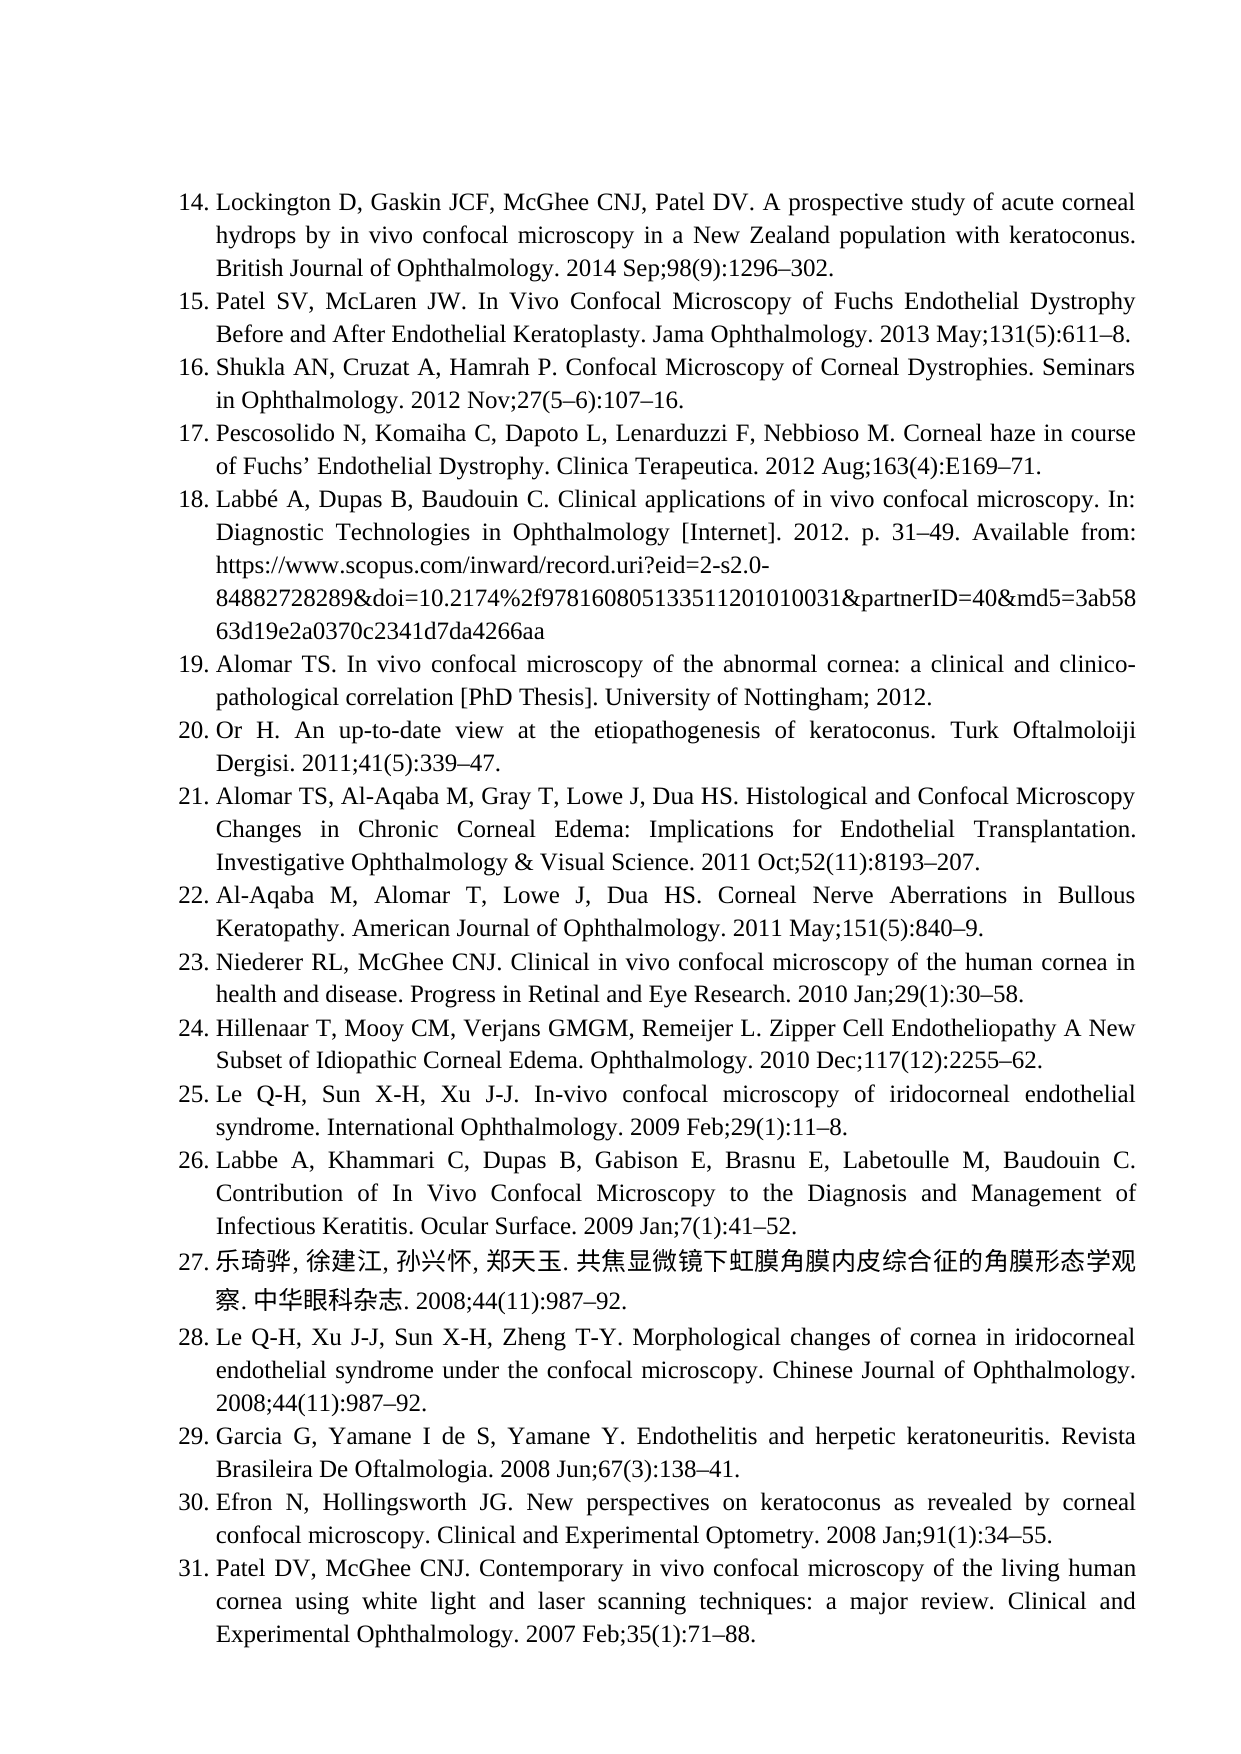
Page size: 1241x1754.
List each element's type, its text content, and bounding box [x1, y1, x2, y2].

list Le Q-H, Xu J-J, Sun X-H, Zheng T-Y. Morphological changes of cornea in iridocorneal endothelial syndrome under the confocal microscopy. Chinese Journal of Ophthalmology. 2008;44(11):987–92. [178, 1322, 1137, 1417]
list Garcia G, Yamane I de S, Yamane Y. Endothelitis and herpetic keratoneuritis. Revista Brasileira De Oftalmologia. 2008 Jun;67(3):138–41. [178, 1421, 1137, 1483]
list Al-Aqaba M, Alomar T, Lowe J, Dua HS. Corneal Nerve Aberrations in Bullous Keratopathy. American Journal of Ophthalmology. 2011 May;151(5):840–9. [178, 881, 1137, 942]
list Shukla AN, Cruzat A, Hamrah P. Confocal Microscopy of Corneal Dystrophies. Seminars in Ophthalmology. 2012 Nov;27(5–6):107–16. [178, 352, 1137, 414]
list Labbe A, Khammari C, Dupas B, Gabison E, Brasnu E, Labetoulle M, Baudouin C. Contribution of In Vivo Confocal Microscopy to the Diagnosis and Management of Infectious Keratitis. Ocular Surface. 2009 Jan;7(1):41–52. [178, 1145, 1137, 1239]
list Patel SV, McLaren JW. In Vivo Confocal Microscopy of Fuchs Endothelial Dystrophy Before and After Endothelial Keratoplasty. Jama Ophthalmology. 2013 May;131(5):611–8. [178, 286, 1137, 348]
list Alomar TS. In vivo confocal microscopy of the abnormal cornea: a clinical and clinico-pathological correlation [PhD Thesis]. University of Nottingham; 2012. [178, 649, 1137, 711]
list Patel DV, McGhee CNJ. Contemporary in vivo confocal microscopy of the living human cornea using white light and laser scanning techniques: a major review. Clinical and Experimental Ophthalmology. 2007 Feb;35(1):71–88. [178, 1553, 1137, 1648]
list Or H. An up-to-date view at the etiopathogenesis of keratoconus. Turk Oftalmoloiji Dergisi. 2011;41(5):339–47. [178, 715, 1137, 777]
list Pescosolido N, Komaiha C, Dapoto L, Lenarduzzi F, Nebbioso M. Corneal haze in course of Fuchs’ Endothelial Dystrophy. Clinica Terapeutica. 2012 Aug;163(4):E169–71. [178, 418, 1137, 480]
list Hillenaar T, Mooy CM, Verjans GMGM, Remeijer L. Zipper Cell Endotheliopathy A New Subset of Idiopathic Corneal Edema. Ophthalmology. 2010 Dec;117(12):2255–62. [178, 1013, 1137, 1074]
list Labbé A, Dupas B, Baudouin C. Clinical applications of in vivo confocal microscopy. In: Diagnostic Technologies in Ophthalmology [Internet]. 2012. p. 31–49. Available from: https://www.scopus.com/inward/record.uri?eid=2-s2.0-84882728289&doi=10.2174%2f978160805133511201010031&partnerID=40&md5=3ab5863d19e2a0370c2341d7da4266aa [178, 484, 1137, 645]
list Alomar TS, Al-Aqaba M, Gray T, Lowe J, Dua HS. Histological and Confocal Microscopy Changes in Chronic Corneal Edema: Implications for Endothelial Transplantation. Investigative Ophthalmology & Visual Science. 2011 Oct;52(11):8193–207. [178, 781, 1137, 876]
list Efron N, Hollingsworth JG. New perspectives on keratoconus as revealed by corneal confocal microscopy. Clinical and Experimental Optometry. 2008 Jan;91(1):34–55. [178, 1487, 1137, 1549]
list Niederer RL, McGhee CNJ. Clinical in vivo confocal microscopy of the human cornea in health and disease. Progress in Retinal and Eye Research. 2010 Jan;29(1):30–58. [178, 947, 1137, 1008]
list Lockington D, Gaskin JCF, McGhee CNJ, Patel DV. A prospective study of acute corneal hydrops by in vivo confocal microscopy in a New Zealand population with keratoconus. British Journal of Ophthalmology. 2014 Sep;98(9):1296–302. [178, 187, 1137, 282]
list 乐琦骅, 徐建江, 孙兴怀, 郑天玉. 共焦显微镜下虹膜角膜内皮综合征的角膜形态学观察. 中华眼科杂志. 2008;44(11):987–92. [178, 1244, 1137, 1317]
list Le Q-H, Sun X-H, Xu J-J. In-vivo confocal microscopy of iridocorneal endothelial syndrome. International Ophthalmology. 2009 Feb;29(1):11–8. [178, 1079, 1137, 1140]
